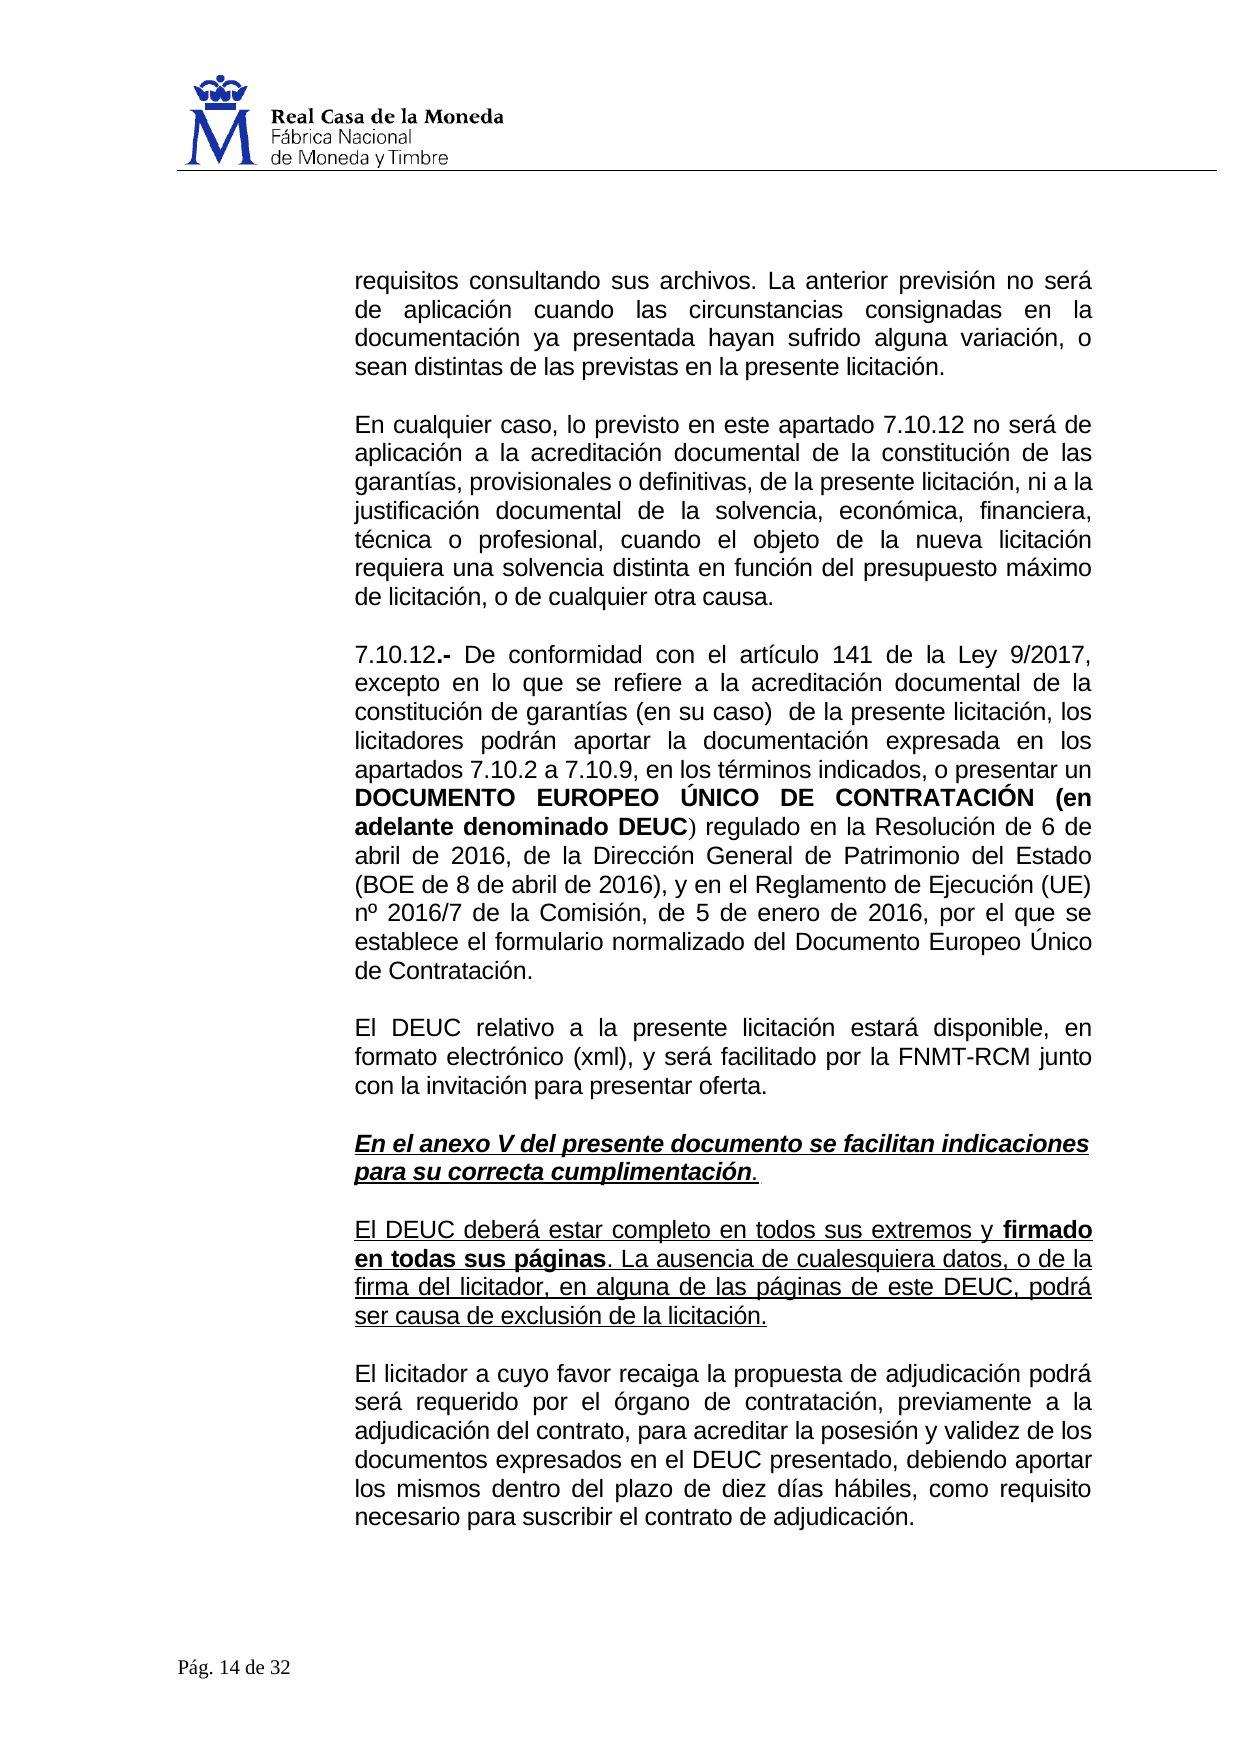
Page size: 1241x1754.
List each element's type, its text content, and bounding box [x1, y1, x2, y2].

text El DEUC deberá estar completo en todos sus extremos y firmado en todas sus páginas. La ausencia de cualesquiera datos, o de la firma del licitador, en alguna de las páginas de este DEUC, podrá ser causa de exclusión de la licitación. [354, 1241, 1092, 1269]
text El DEUC deberá estar completo en todos sus extremos y firmado en todas sus páginas. La ausencia de cualesquiera datos, o de la firma del licitador, en alguna de las páginas de este DEUC, podrá ser causa de exclusión de la licitación. [354, 1270, 1092, 1297]
text El DEUC deberá estar completo en todos sus extremos y firmado en todas sus páginas. La ausencia de cualesquiera datos, o de la firma del licitador, en alguna de las páginas de este DEUC, podrá ser causa de exclusión de la licitación. [354, 1215, 1092, 1240]
list En cualquier caso, lo previsto en este apartado 7.10.12 no será de aplicación a la acreditación documental de la constitución de las garantías, provisionales o definitivas, de la presente licitación, ni a la justificación documental de la solvencia, económica, financiera, técnica o profesional, cuando el objeto de la nueva licitación requiera una solvencia distinta en función del presupuesto máximo de licitación, o de cualquier otra causa. [354, 409, 1092, 611]
text El licitador a cuyo favor recaiga la propuesta de adjudicación podrá será requerido por el órgano de contratación, previamente a la adjudicación del contrato, para acreditar la posesión y validez de los documentos expresados en el DEUC presentado, debiendo aportar los mismos dentro del plazo de diez días hábiles, como requisito necesario para suscribir el contrato de adjudicación. [354, 1358, 1092, 1531]
picture [184, 75, 504, 168]
text En el anexo V del presente documento se facilitan indicaciones para su correcta cumplimentación. [354, 1128, 1092, 1186]
text El DEUC relativo a la presente licitación estará disponible, en formato electrónico (xml), y será facilitado por la FNMT-RCM junto con la invitación para presentar oferta. [354, 1013, 1092, 1100]
text El DEUC deberá estar completo en todos sus extremos y firmado en todas sus páginas. La ausencia de cualesquiera datos, o de la firma del licitador, en alguna de las páginas de este DEUC, podrá ser causa de exclusión de la licitación. [354, 1298, 1092, 1330]
list 7.10.12.- De conformidad con el artículo 141 de la Ley 9/2017, excepto en lo que se refiere a la acreditación documental de la constitución de garantías (en su caso) de la presente licitación, los licitadores podrán aportar la documentación expresada en los apartados 7.10.2 a 7.10.9, en los términos indicados, o presentar un DOCUMENTO EUROPEO ÚNICO DE CONTRATACIÓN (en adelante denominado DEUC) regulado en la Resolución de 6 de abril de 2016, de la Dirección General de Patrimonio del Estado (BOE de 8 de abril de 2016), y en el Reglamento de Ejecución (UE) nº 2016/7 de la Comisión, de 5 de enero de 2016, por el que se establece el formulario normalizado del Documento Europeo Único de Contratación. [354, 639, 1092, 985]
